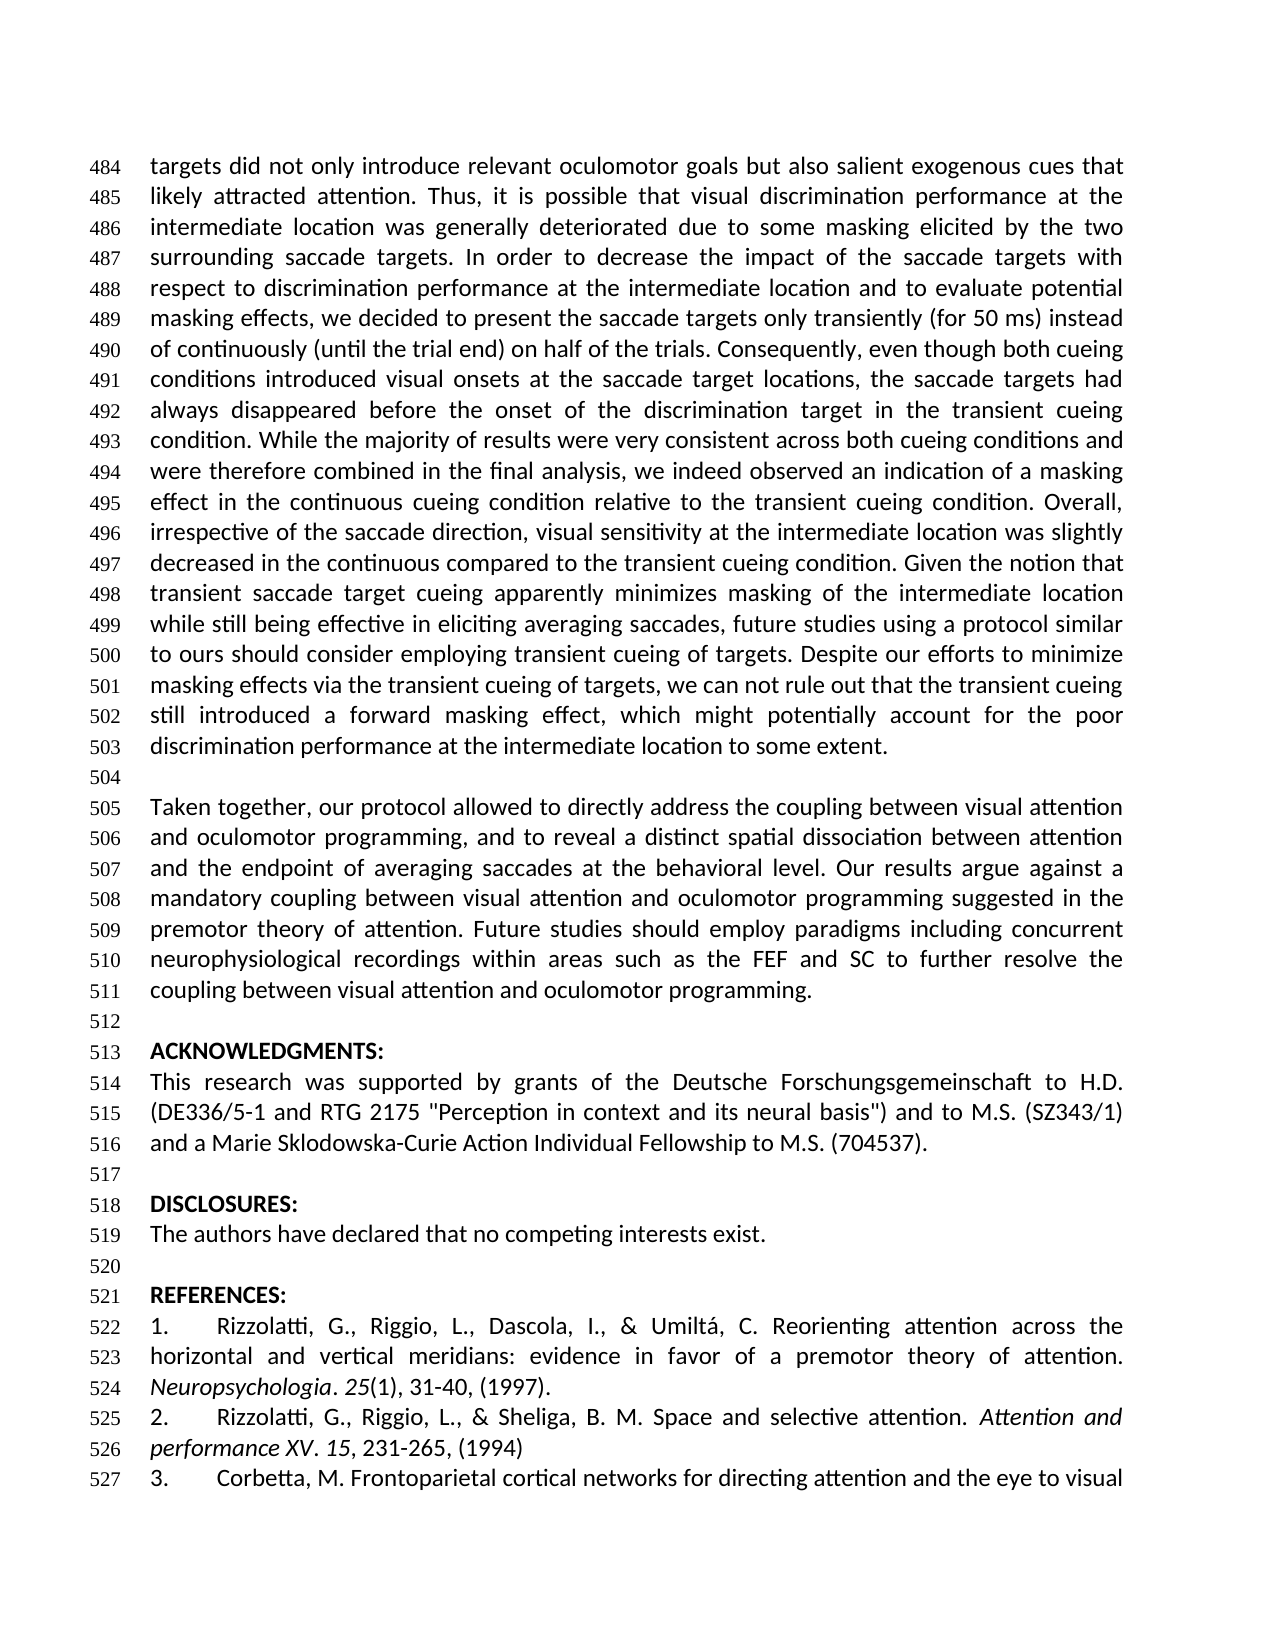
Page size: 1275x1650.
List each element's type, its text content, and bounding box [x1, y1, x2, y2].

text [150, 150, 1125, 760]
text Taken together, our protocol allowed to directly address the coupling between visual attention and oculomotor programming, and to reveal a distinct spatial dissociation between attention and the endpoint of averaging saccades at the behavioral level. Our results argue against a mandatory coupling between visual attention and oculomotor programming suggested in the premotor theory of attention. Future studies should employ paradigms including concurrent neurophysiological recordings within areas such as the FEF and SC to further resolve the coupling between visual attention and oculomotor programming. [150, 791, 1125, 1004]
text The authors have declared that no competing interests exist. [150, 1218, 1125, 1249]
text 1. Rizzolatti, G., Riggio, L., Dascola, I., & Umiltá, C. Reorienting attention across the horizontal and vertical meridians: evidence in favor of a premotor theory of attention. Neuropsychologia. 25(1), 31-40, (1997). [150, 1310, 1125, 1401]
text DISCLOSURES: [150, 1188, 1125, 1218]
text 2. Rizzolatti, G., Riggio, L., & Sheliga, B. M. Space and selective attention. Attention and performance XV. 15, 231-265, (1994) [150, 1401, 1125, 1462]
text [150, 1462, 1125, 1493]
text This research was supported by grants of the Deutsche Forschungsgemeinschaft to H.D. (DE336/5-1 and RTG 2175 "Perception in context and its neural basis") and to M.S. (SZ343/1) and a Marie Sklodowska-Curie Action Individual Fellowship to M.S. (704537). [150, 1066, 1125, 1157]
text REFERENCES: [150, 1279, 1125, 1310]
text ACKNOWLEDGMENTS: [150, 1035, 1125, 1066]
